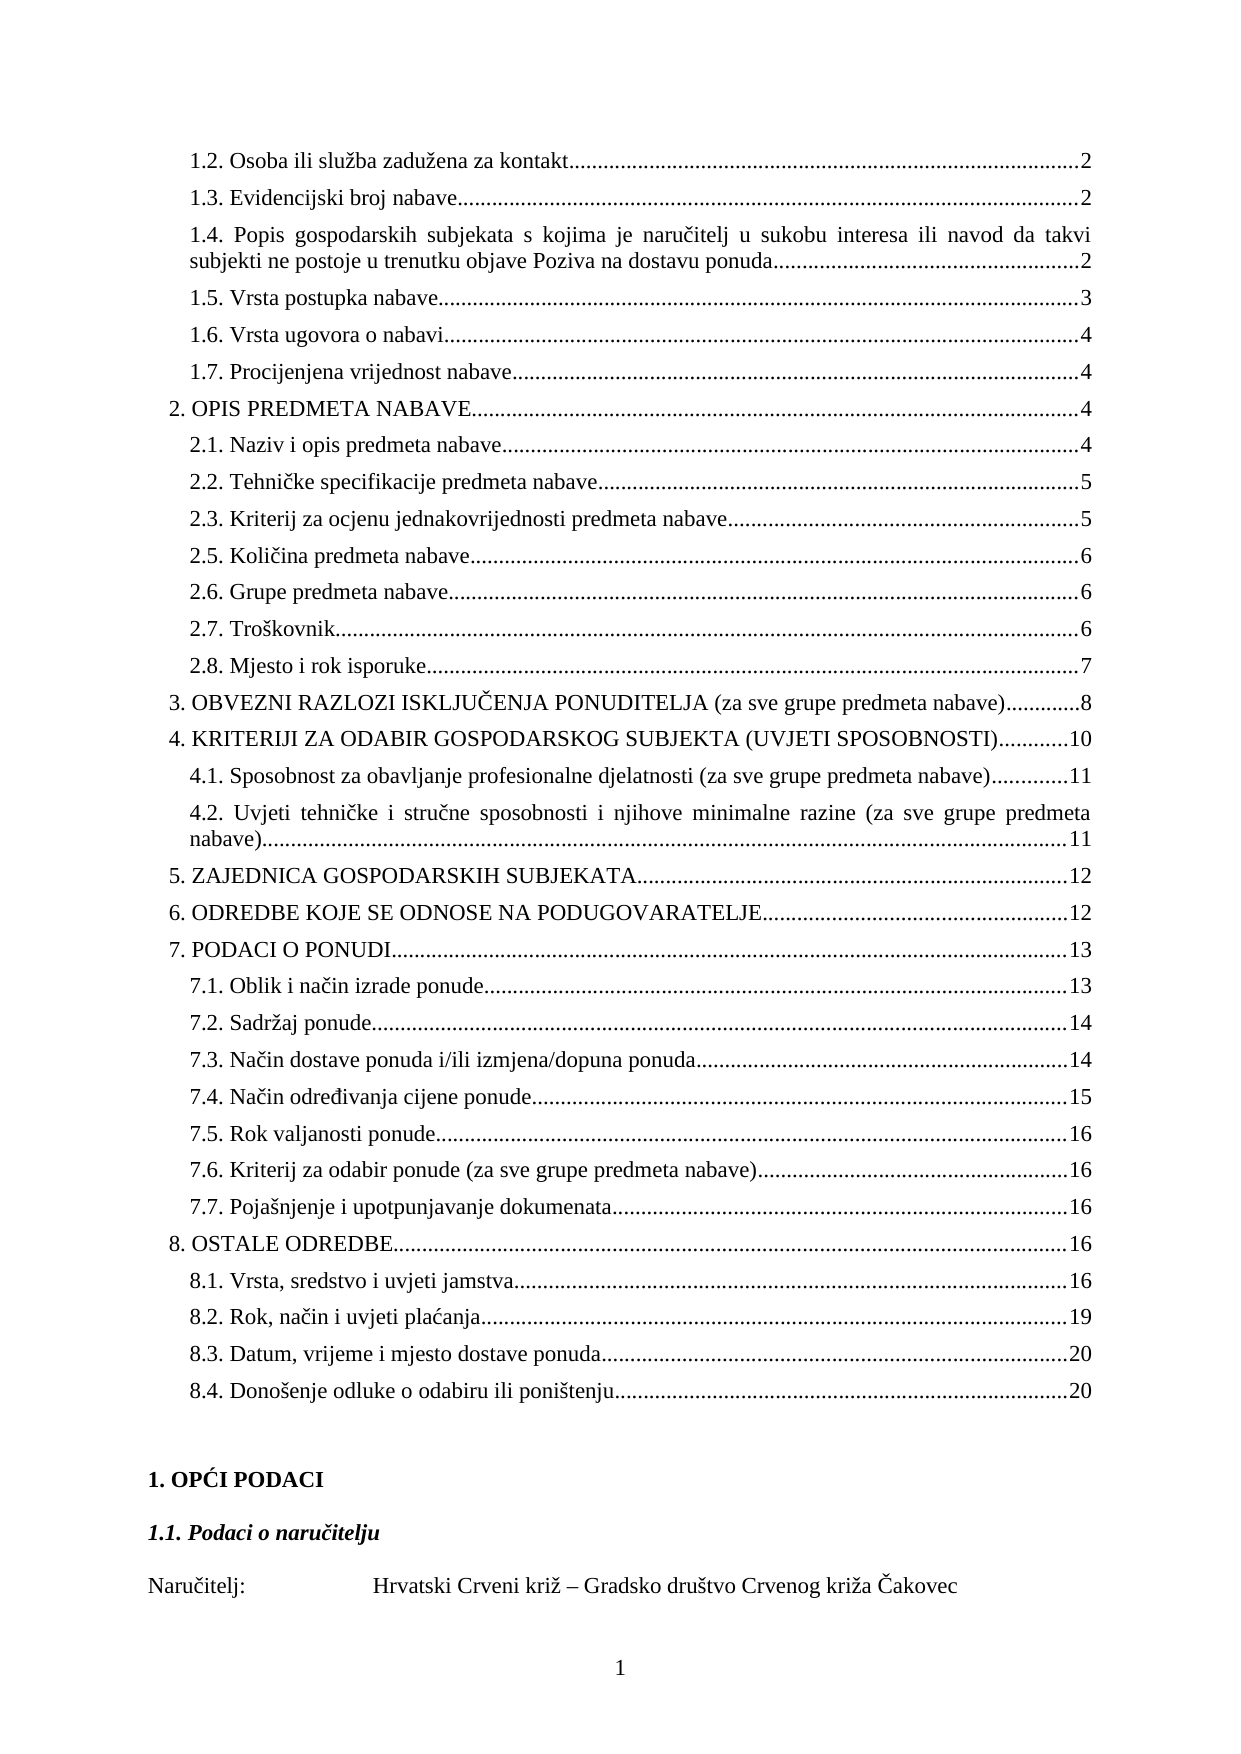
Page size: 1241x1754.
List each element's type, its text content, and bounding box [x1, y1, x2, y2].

subtitle 1.1. Podaci o naručitelju [148, 1519, 1093, 1546]
text Naručitelj: Hrvatski Crveni križ – Gradsko društvo Crvenog križa Čakovec [148, 1572, 1093, 1598]
subtitle 1. OPĆI PODACI [148, 1466, 1093, 1493]
